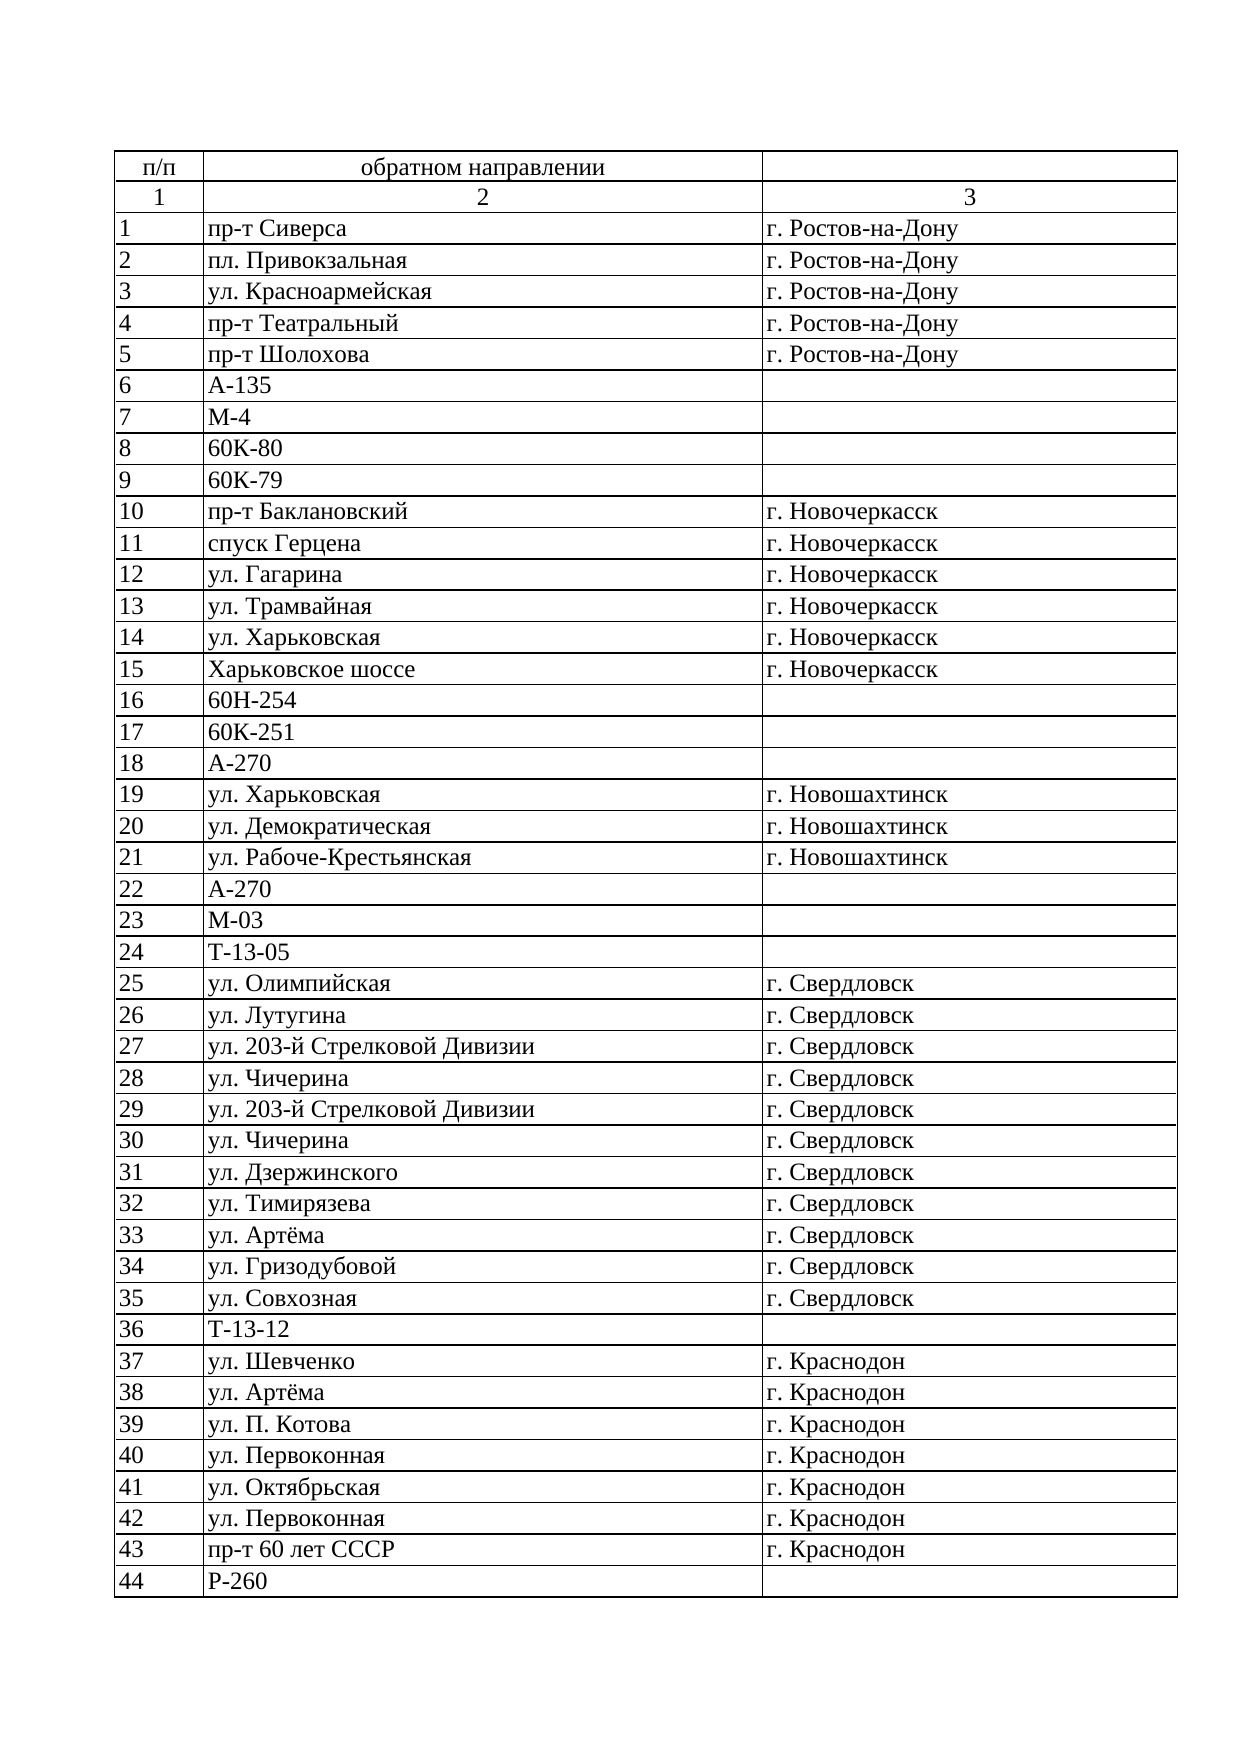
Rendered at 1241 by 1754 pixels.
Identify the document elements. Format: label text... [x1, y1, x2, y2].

table_cell 36 [115, 1314, 203, 1344]
table_cell ул. Трамвайная [204, 591, 762, 621]
table_cell 34 [115, 1251, 203, 1281]
table_cell 17 [115, 716, 203, 747]
table_cell 16 [115, 685, 203, 715]
table_cell ул. Первоконная [204, 1440, 762, 1470]
table_cell г. Краснодон [763, 1407, 1177, 1439]
table_cell [763, 904, 1177, 935]
table_cell ул. Артёма [204, 1377, 762, 1407]
table_cell Т-13-12 [204, 1315, 762, 1344]
table_cell 30 [115, 1125, 203, 1156]
table_cell 37 [115, 1345, 203, 1376]
table_cell ул. Тимирязева [204, 1189, 762, 1218]
table_cell ул. Чичерина [204, 1126, 762, 1156]
table_cell 60К-79 [204, 465, 762, 495]
table_cell 1 [115, 181, 203, 212]
table_cell 60К-80 [204, 434, 762, 463]
table_cell ул. Гризодубовой [204, 1252, 762, 1281]
table_cell г. Ростов-на-Дону [763, 275, 1177, 306]
table_cell [763, 935, 1177, 967]
table_cell 4 [115, 307, 203, 338]
table_cell г. Новошахтинск [763, 810, 1177, 841]
table_cell ул. Харьковская [204, 622, 762, 652]
table_cell пр-т Сиверса [204, 213, 762, 243]
table_cell 31 [115, 1157, 203, 1187]
table_cell 60Н-254 [204, 685, 762, 715]
table_cell ул. 203-й Стрелковой Дивизии [204, 1031, 762, 1061]
table_cell 7 [115, 402, 203, 432]
table_cell [763, 684, 1177, 715]
table_cell г. Ростов-на-Дону [763, 306, 1177, 338]
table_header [763, 152, 1177, 180]
table_cell 3 [115, 276, 203, 306]
table_cell г. Свердловск [763, 1061, 1177, 1093]
table_cell 39 [115, 1408, 203, 1439]
table_cell г. Ростов-на-Дону [763, 338, 1177, 369]
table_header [204, 152, 762, 180]
table_cell 32 [115, 1188, 203, 1218]
table_cell А-270 [204, 874, 762, 904]
table_cell 2 [115, 244, 203, 275]
table_cell Т-13-05 [204, 937, 762, 967]
table_cell [763, 1313, 1177, 1344]
table_cell 3 [763, 180, 1177, 212]
table_cell г. Краснодон [763, 1376, 1177, 1407]
table_cell г. Ростов-на-Дону [763, 212, 1177, 243]
table_cell 23 [115, 905, 203, 935]
table_cell 25 [115, 968, 203, 998]
table_cell 20 [115, 811, 203, 841]
table_cell г. Ростов-на-Дону [763, 243, 1177, 275]
table_cell [763, 873, 1177, 904]
table_cell г. Новочеркасск [763, 526, 1177, 558]
table_cell г. Новошахтинск [763, 778, 1177, 809]
table_cell спуск Герцена [204, 528, 762, 558]
table_cell г. Краснодон [763, 1533, 1177, 1564]
table_cell М-03 [204, 906, 762, 935]
table_cell 10 [115, 496, 203, 526]
table_cell 5 [115, 339, 203, 369]
table_cell ул. Демократическая [204, 811, 762, 841]
table_cell 12 [115, 559, 203, 589]
table_cell пр-т 60 лет СССР [204, 1535, 762, 1564]
table_cell г. Новочеркасск [763, 495, 1177, 526]
table_cell [763, 432, 1177, 463]
table_cell г. Новошахтинск [763, 841, 1177, 872]
table_cell 40 [115, 1440, 203, 1470]
table_cell 1 [115, 213, 203, 243]
table_cell г. Новочеркасск [763, 621, 1177, 652]
table_cell ул. Харьковская [204, 780, 762, 809]
table_cell Р-260 [204, 1566, 762, 1596]
table_cell г. Свердловск [763, 1281, 1177, 1313]
table_cell ул. 203-й Стрелковой Дивизии [204, 1094, 762, 1124]
table_cell г. Краснодон [763, 1502, 1177, 1533]
table_cell ул. П. Котова [204, 1409, 762, 1439]
table_cell ул. Лутугина [204, 1000, 762, 1030]
table_cell 29 [115, 1094, 203, 1124]
table_cell 41 [115, 1471, 203, 1502]
table_cell г. Краснодон [763, 1344, 1177, 1376]
table_cell г. Свердловск [763, 1187, 1177, 1218]
table_cell пл. Привокзальная [204, 245, 762, 275]
table_cell ул. Гагарина [204, 560, 762, 589]
table_cell 19 [115, 779, 203, 809]
table_cell [763, 1565, 1177, 1596]
table_cell 21 [115, 842, 203, 872]
table_cell ул. Октябрьская [204, 1472, 762, 1502]
table_cell 22 [115, 874, 203, 904]
table_cell 33 [115, 1220, 203, 1250]
table_cell г. Краснодон [763, 1470, 1177, 1502]
table_cell г. Свердловск [763, 998, 1177, 1030]
table_cell г. Свердловск [763, 1124, 1177, 1156]
table_cell Харьковское шоссе [204, 654, 762, 684]
table_cell 14 [115, 622, 203, 652]
table_cell г. Новочеркасск [763, 558, 1177, 589]
table_cell [763, 464, 1177, 495]
table_cell ул. Рабоче-Крестьянская [204, 843, 762, 872]
table_cell 44 [115, 1566, 203, 1596]
table_cell 42 [115, 1503, 203, 1533]
table_cell г. Свердловск [763, 1156, 1177, 1187]
table_cell [763, 715, 1177, 747]
table_cell 13 [115, 590, 203, 621]
table_cell [763, 369, 1177, 401]
table_cell ул. Олимпийская [204, 968, 762, 998]
table_cell ул. Красноармейская [204, 276, 762, 306]
table_cell [763, 747, 1177, 778]
table_cell ул. Совхозная [204, 1283, 762, 1313]
table_cell ул. Шевченко [204, 1346, 762, 1376]
table_cell г. Свердловск [763, 1219, 1177, 1250]
table_cell г. Свердловск [763, 1030, 1177, 1061]
table_cell г. Краснодон [763, 1439, 1177, 1470]
table_cell А-135 [204, 371, 762, 401]
table_cell 8 [115, 433, 203, 463]
table_cell 35 [115, 1283, 203, 1313]
table_cell г. Свердловск [763, 1250, 1177, 1281]
table_cell ул. Артёма [204, 1220, 762, 1250]
table_cell г. Новочеркасск [763, 652, 1177, 684]
table_cell пр-т Баклановский [204, 497, 762, 526]
table_cell 27 [115, 1031, 203, 1061]
table_cell 26 [115, 999, 203, 1030]
table_cell 24 [115, 936, 203, 967]
table_cell пр-т Театральный [204, 308, 762, 338]
table_header N п/п [115, 152, 203, 180]
table_cell А-270 [204, 748, 762, 778]
table_cell ул. Первоконная [204, 1503, 762, 1533]
table_cell 43 [115, 1534, 203, 1564]
table_cell 11 [115, 528, 203, 558]
table_cell г. Новочеркасск [763, 589, 1177, 621]
table_cell 60К-251 [204, 717, 762, 747]
table_cell 2 [204, 182, 762, 212]
table_cell [763, 401, 1177, 432]
table_cell ул. Чичерина [204, 1063, 762, 1093]
table_cell пр-т Шолохова [204, 339, 762, 369]
table_cell 18 [115, 748, 203, 778]
table_cell М-4 [204, 402, 762, 432]
table_cell г. Свердловск [763, 967, 1177, 998]
table_cell 9 [115, 465, 203, 495]
table_cell г. Свердловск [763, 1093, 1177, 1124]
table_cell 28 [115, 1062, 203, 1093]
table_cell ул. Дзержинского [204, 1157, 762, 1187]
table_cell 15 [115, 653, 203, 684]
table_cell 38 [115, 1377, 203, 1407]
table_cell 6 [115, 370, 203, 401]
